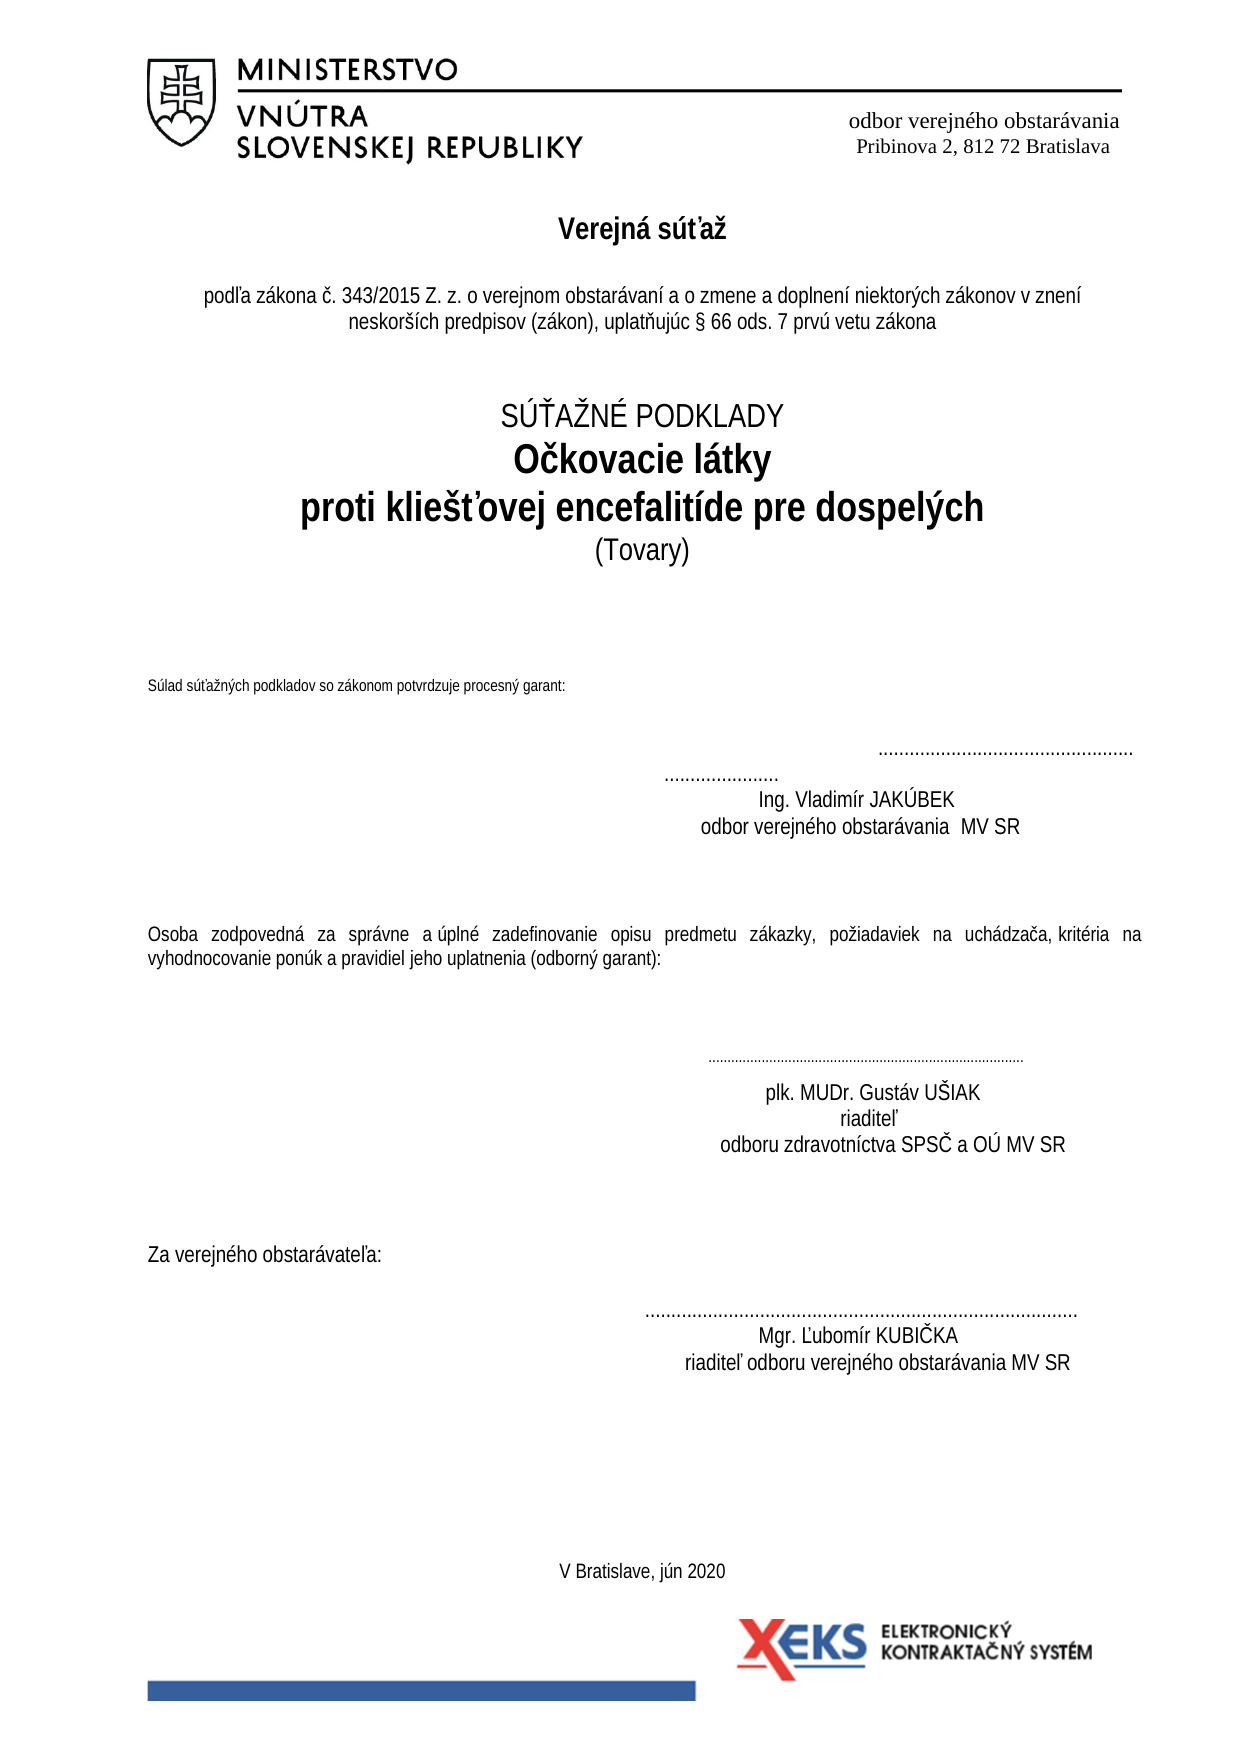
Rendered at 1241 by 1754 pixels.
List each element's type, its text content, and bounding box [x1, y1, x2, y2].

text Verejná súťaž [148, 210, 1137, 246]
text Očkovacie látky [148, 435, 1137, 483]
text Za verejného obstarávateľa: [148, 1241, 1142, 1267]
text odbor verejného obstarávania MV SR [950, 813, 1137, 839]
text proti kliešťovej encefalitíde pre dospelých [148, 483, 1137, 531]
text riaditeľ odboru verejného obstarávania MV SR [148, 1348, 1137, 1375]
text ................................................................................... [148, 1296, 1142, 1322]
text ................................................................................... [148, 1047, 1142, 1066]
text V Bratislave, jún 2020 [148, 1559, 1137, 1583]
text SÚŤAŽNÉ PODKLADY [148, 397, 1137, 435]
text Mgr. Ľubomír KUBIČKA [664, 1322, 1137, 1348]
text (Tovary) [148, 531, 1137, 566]
text podľa zákona č. 343/2015 Z. z. o verejnom obstarávaní a o zmene a doplnení niektorých zákonov v znení [148, 282, 1137, 308]
text odboru zdravotníctva SPSČ a OÚ MV SR [694, 1131, 1137, 1158]
text ....................................................................... [664, 734, 1137, 786]
text Osoba zodpovedná za správne a úplné zadefinovanie opisu predmetu zákazky, požiadaviek na uchádzača, kritéria na vyhodnocovanie ponúk a pravidiel jeho uplatnenia (odborný garant): [148, 922, 1142, 970]
text neskorších predpisov (zákon), uplatňujúc § 66 ods. 7 prvú vetu zákona [148, 308, 1137, 334]
picture [147, 1619, 1092, 1701]
text plk. MUDr. Gustáv UŠIAK [502, 1079, 1137, 1105]
picture [147, 58, 1122, 167]
text riaditeľ [694, 1105, 1137, 1131]
text Ing. Vladimír JAKÚBEK [738, 786, 1137, 813]
text Súlad súťažných podkladov so zákonom potvrdzuje procesný garant: [148, 676, 1137, 695]
